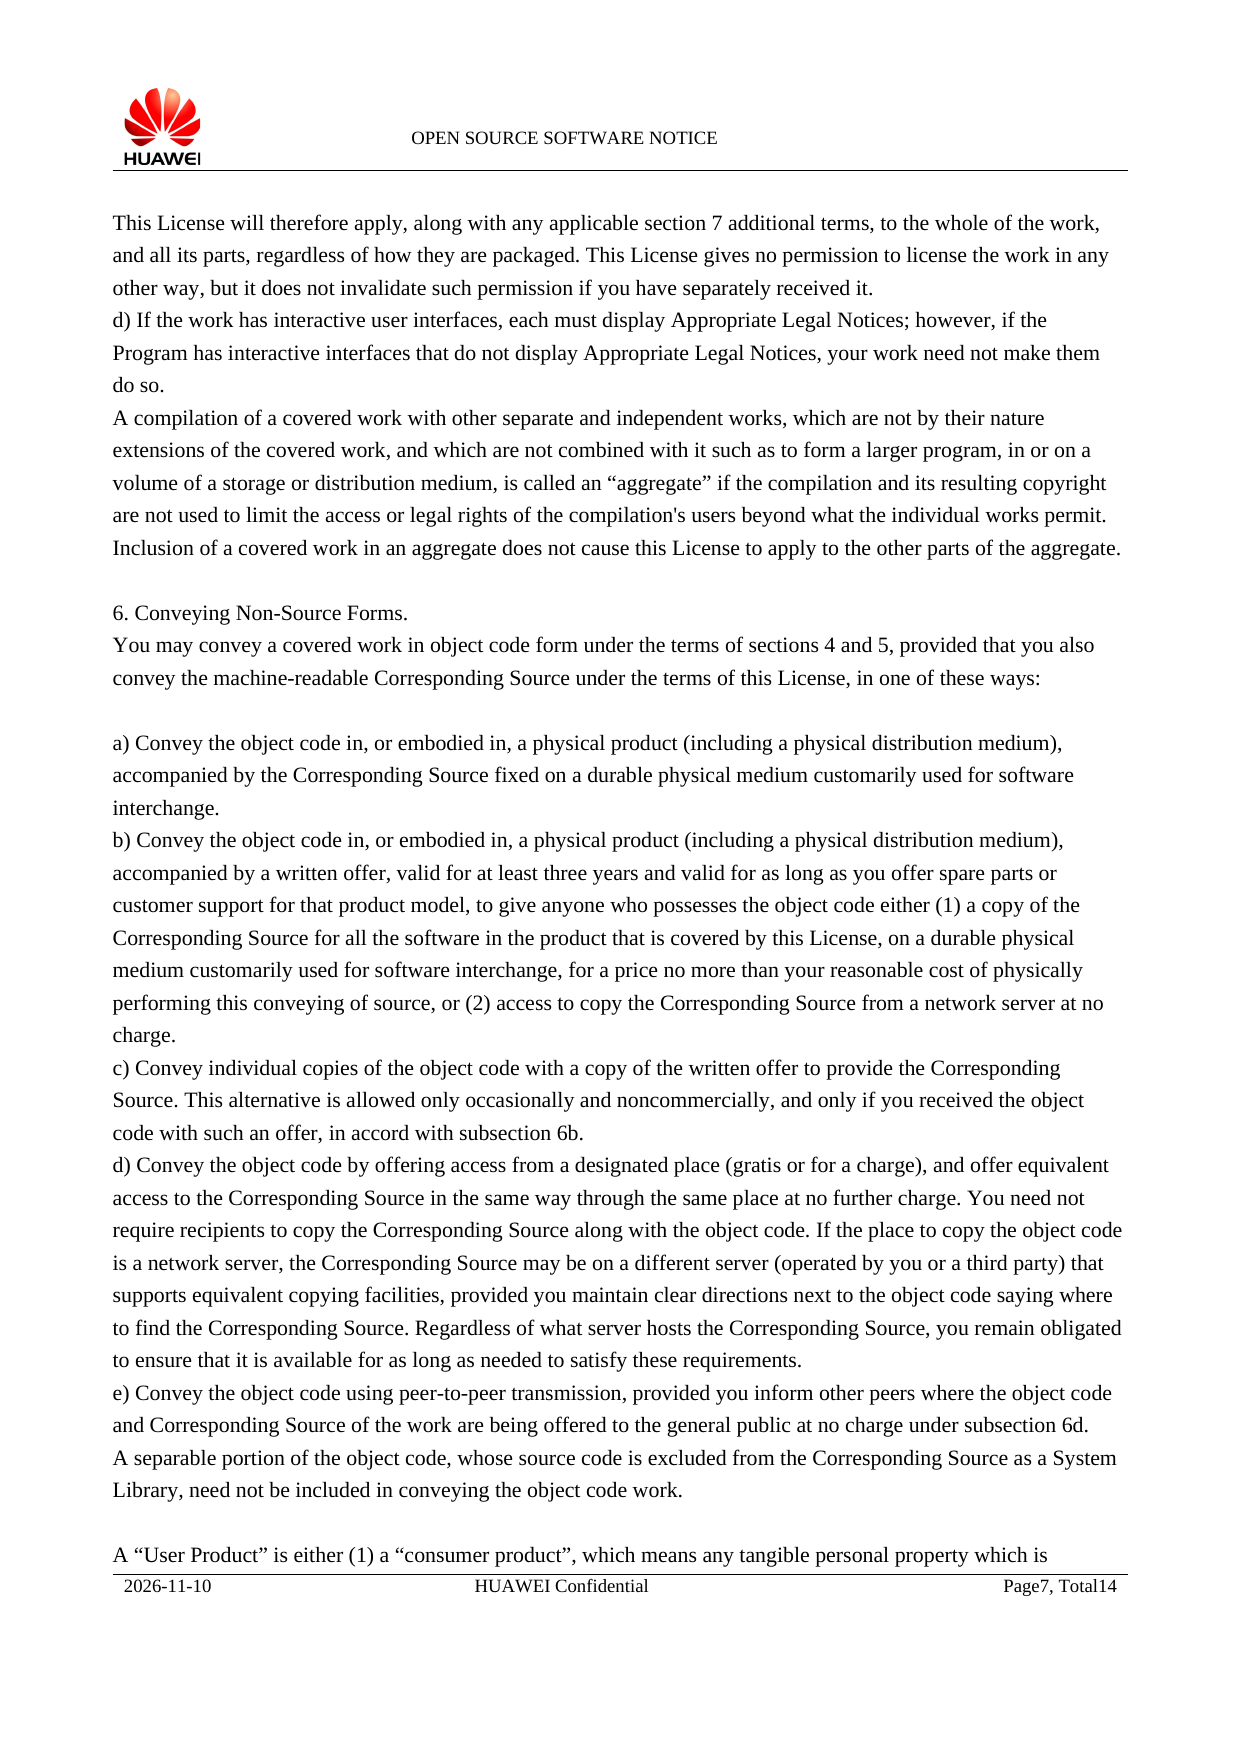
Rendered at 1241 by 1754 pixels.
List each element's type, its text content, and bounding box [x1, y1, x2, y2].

picture [124, 88, 201, 165]
